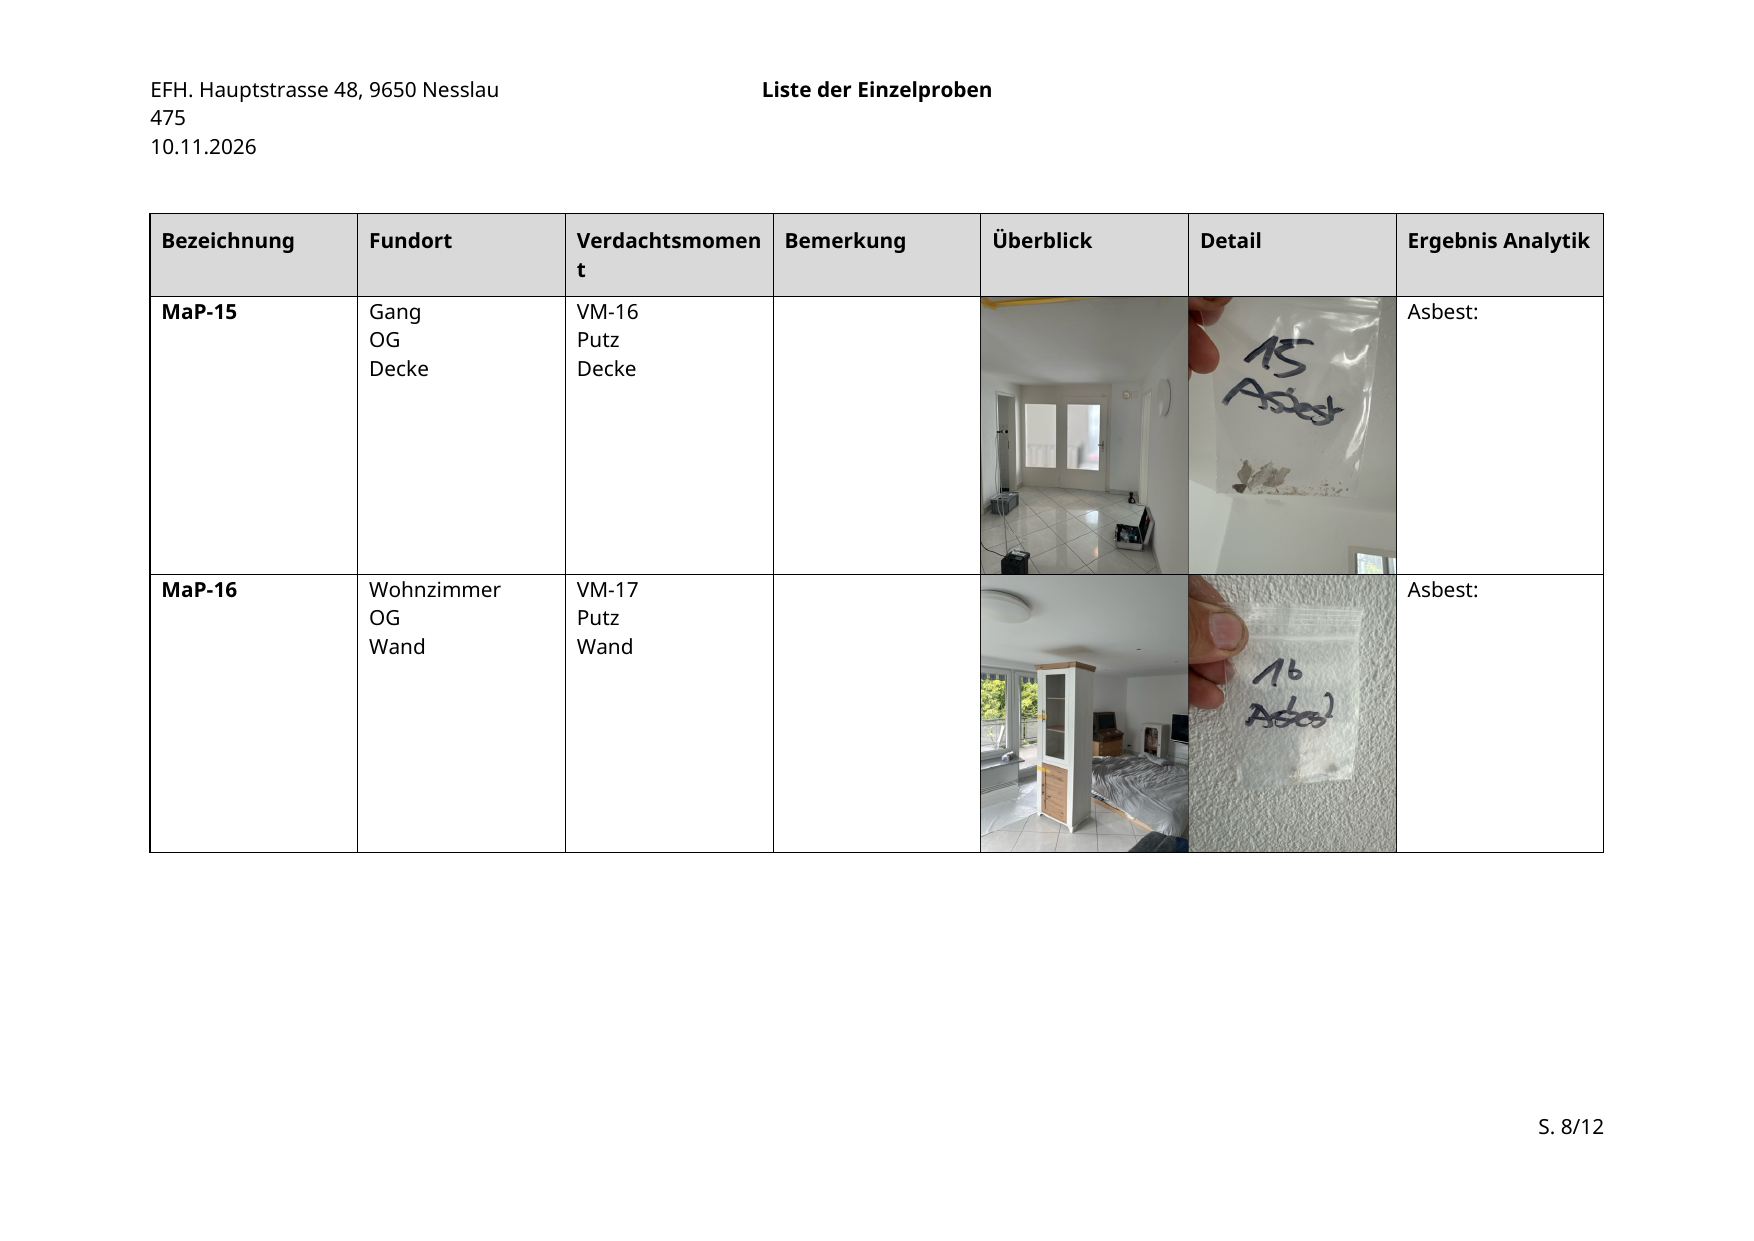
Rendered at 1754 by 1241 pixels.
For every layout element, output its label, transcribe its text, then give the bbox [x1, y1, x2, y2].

table_cell Gang OG Decke [358, 297, 565, 574]
table_cell Asbest: [1397, 575, 1603, 852]
table_cell VM-16 Putz Decke [566, 297, 773, 574]
table_cell Asbest: [1397, 297, 1603, 574]
table_header Überblick [981, 214, 1188, 296]
table_cell [774, 575, 980, 852]
table_header Fundort [358, 214, 565, 296]
table_cell MaP-15 [151, 297, 357, 574]
table_header Ergebnis Analytik [1397, 214, 1603, 296]
table_header Bezeichnung [151, 214, 357, 296]
table_cell [774, 297, 980, 574]
picture [980, 575, 1397, 852]
table_cell Wohnzimmer OG Wand [358, 575, 565, 852]
picture [980, 297, 1397, 574]
table_header Verdachtsmoment [566, 214, 773, 296]
table_cell MaP-16 [151, 575, 357, 852]
table_cell VM-17 Putz Wand [566, 575, 773, 852]
table_header Bemerkung [774, 214, 980, 296]
table_header Detail [1189, 214, 1396, 296]
